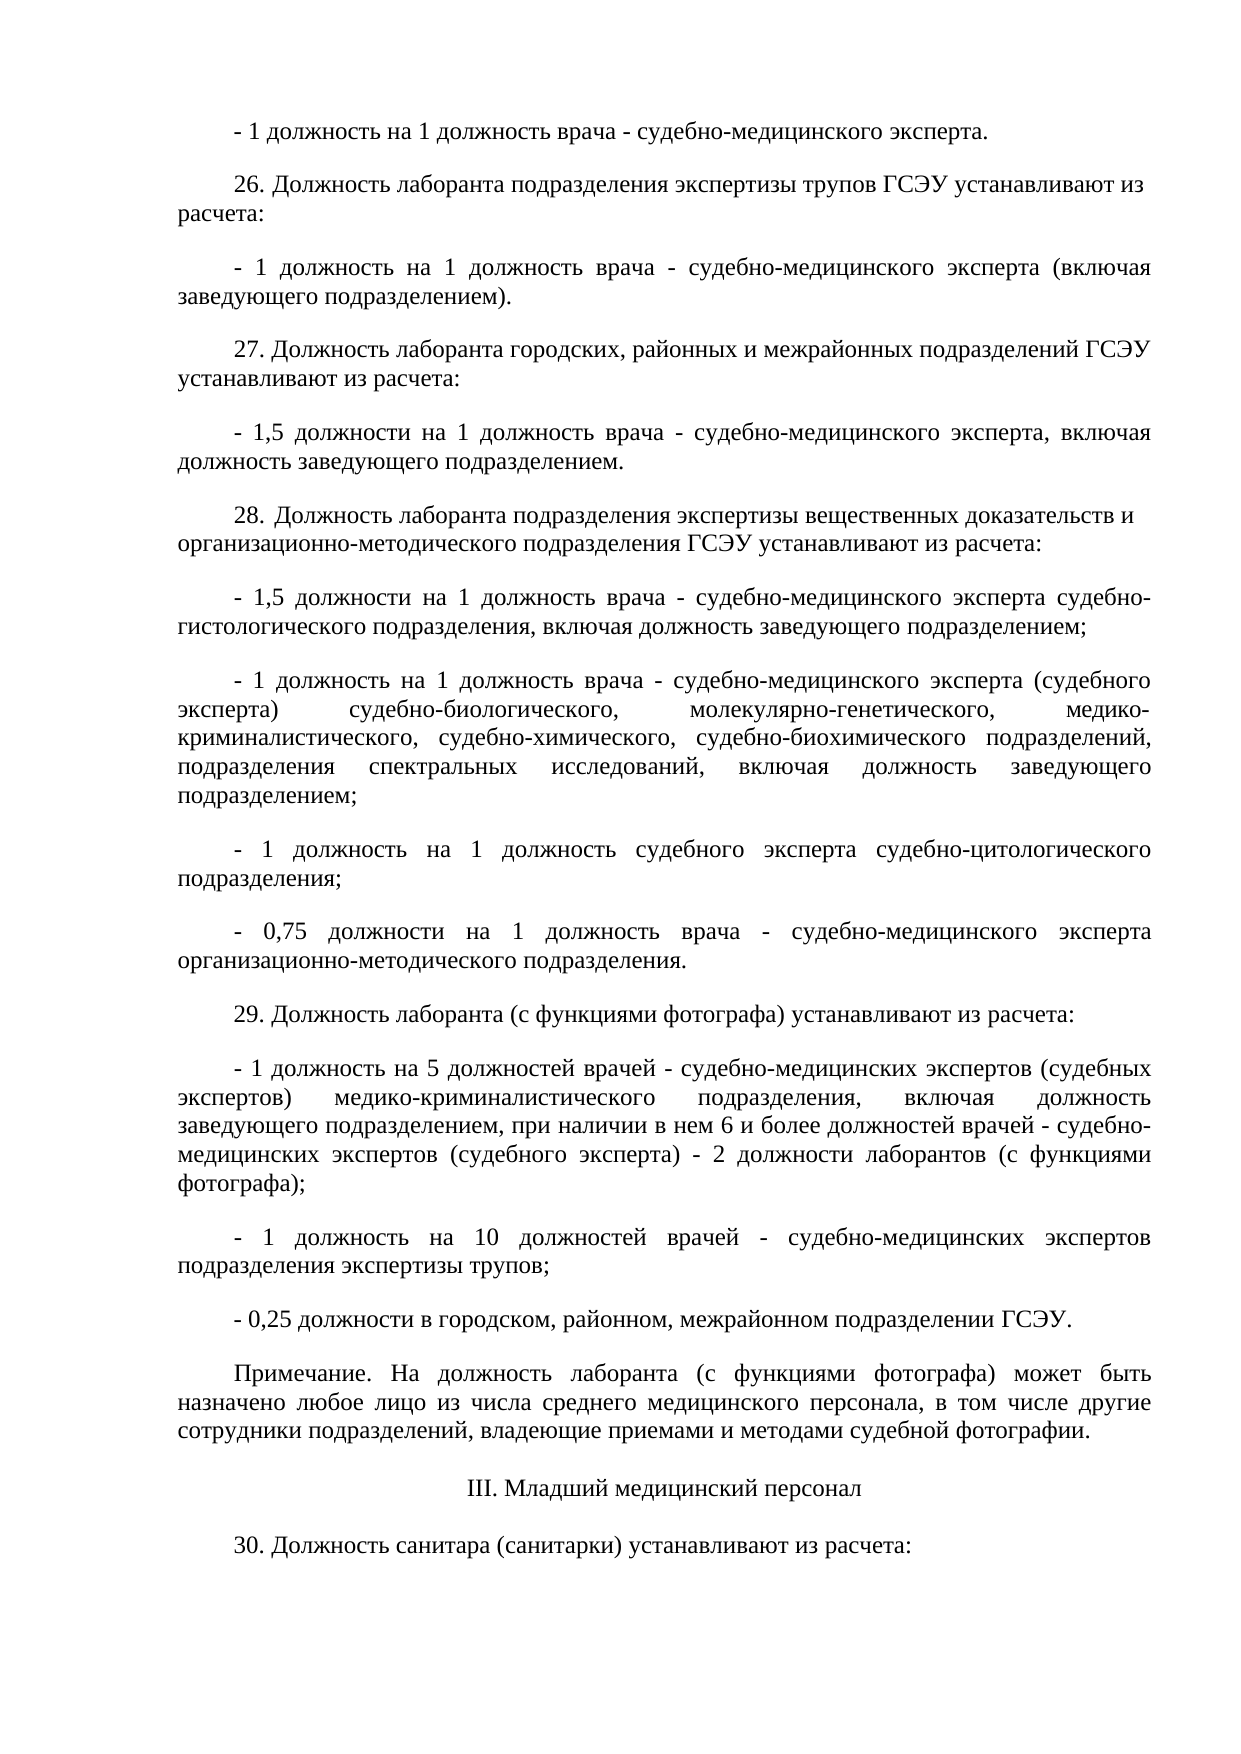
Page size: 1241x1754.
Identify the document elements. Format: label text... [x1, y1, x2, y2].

list 0,75 должности на 1 должность врача - судебно-медицинского эксперта организационно-методического подразделения. [177, 916, 1152, 974]
list 1 должность на 1 должность судебного эксперта судебно-цитологического подразделения; [177, 834, 1152, 891]
list Должность санитара (санитарки) устанавливают из расчета: [233, 1530, 1163, 1558]
text Примечание. На должность лаборанта (с функциями фотографа) может быть назначено любое лицо из числа среднего медицинского персонала, в том числе другие сотрудники подразделений, владеющие приемами и методами судебной фотографии. [177, 1358, 1152, 1444]
list 1 должность на 5 должностей врачей - судебно-медицинских экспертов (судебных экспертов) медико-криминалистического подразделения, включая должность заведующего подразделением, при наличии в нем 6 и более должностей врачей - судебно- медицинских экспертов (судебного эксперта) - 2 должности лаборантов (с функциями фотографа); [177, 1053, 1152, 1197]
list Должность лаборанта подразделения экспертизы вещественных доказательств и организационно-методического подразделения ГСЭУ устанавливают из расчета: [177, 500, 1152, 557]
list Должность лаборанта городских, районных и межрайонных подразделений ГСЭУ устанавливают из расчета: [177, 334, 1152, 392]
list 1 должность на 10 должностей врачей - судебно-медицинских экспертов подразделения экспертизы трупов; [177, 1222, 1152, 1279]
list Младший медицинский персонал [467, 1473, 1163, 1501]
list 1 должность на 1 должность врача - судебно-медицинского эксперта. [233, 116, 1163, 144]
list Должность лаборанта (с функциями фотографа) устанавливают из расчета: [233, 999, 1163, 1028]
list 1 должность на 1 должность врача - судебно-медицинского эксперта (включая заведующего подразделением). [177, 252, 1152, 309]
list 0,25 должности в городском, районном, межрайонном подразделении ГСЭУ. [233, 1304, 1163, 1333]
list 1 должность на 1 должность врача - судебно-медицинского эксперта (судебного эксперта) судебно-биологического, молекулярно-генетического, медико- криминалистического, судебно-химического, судебно-биохимического подразделений, подразделения спектральных исследований, включая должность заведующего подразделением; [177, 665, 1152, 809]
list Должность лаборанта подразделения экспертизы трупов ГСЭУ устанавливают из расчета: [177, 169, 1152, 227]
list 1,5 должности на 1 должность врача - судебно-медицинского эксперта, включая должность заведующего подразделением. [177, 417, 1152, 475]
list 1,5 должности на 1 должность врача - судебно-медицинского эксперта судебно- гистологического подразделения, включая должность заведующего подразделением; [177, 582, 1152, 640]
